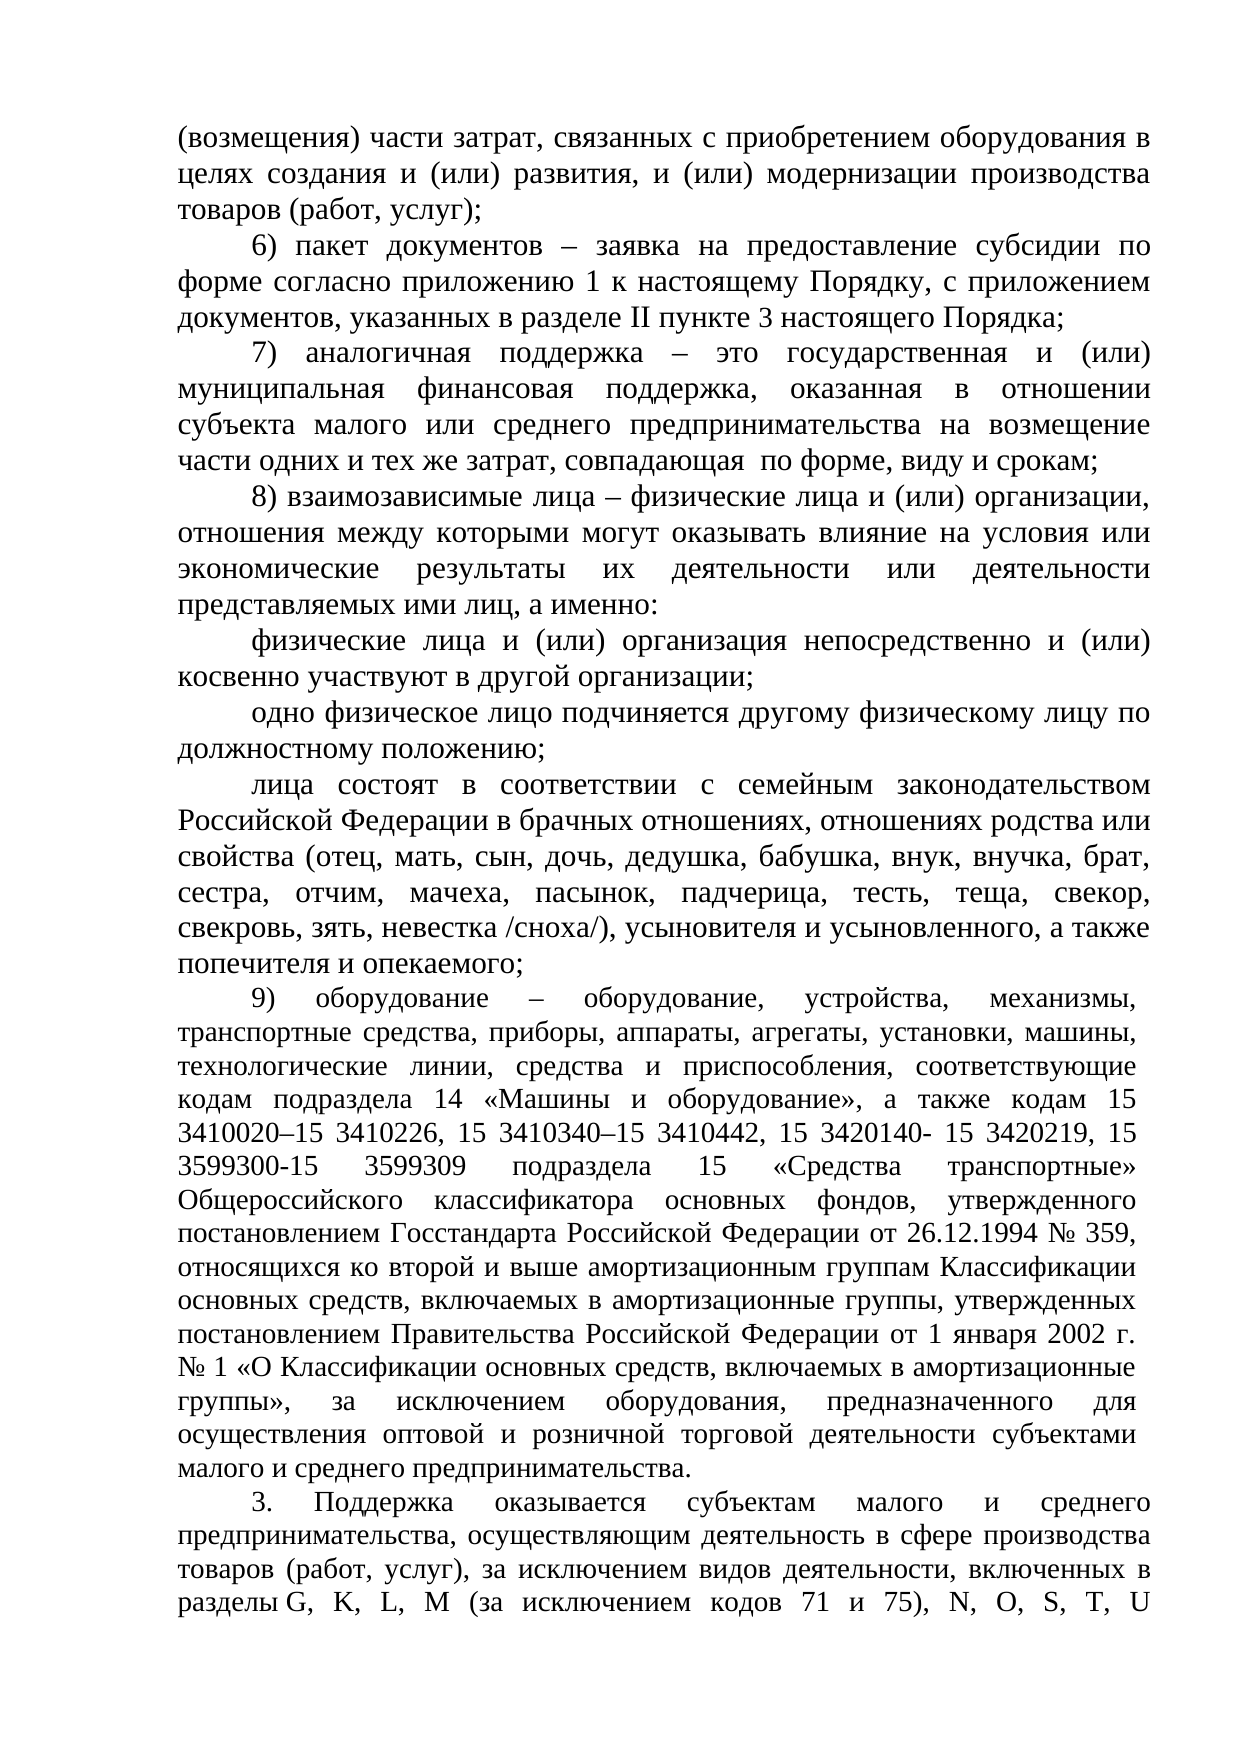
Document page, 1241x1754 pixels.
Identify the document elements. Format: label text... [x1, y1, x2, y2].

text 9) оборудование – оборудование, устройства, механизмы, транспортные средства, приборы, аппараты, агрегаты, установки, машины, технологические линии, средства и приспособления, соответствующие кодам подраздела 14 «Машины и оборудование», а также кодам 15 3410020–15 3410226, 15 3410340–15 3410442, 15 3420140- 15 3420219, 15 3599300-15 3599309 подраздела 15 «Средства транспортные» Общероссийского классификатора основных фондов, утвержденного постановлением Госстандарта Российской Федерации от 26.12.1994 № 359, относящихся ко второй и выше амортизационным группам Классификации основных средств, включаемых в амортизационные группы, утвержденных постановлением Правительства Российской Федерации от 1 января . № 1 «О Классификации основных средств, включаемых в амортизационные группы», за исключением оборудования, предназначенного для осуществления оптовой и розничной торговой деятельности субъектами малого и среднего предпринимательства. [177, 981, 1137, 1484]
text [177, 118, 1152, 226]
text 7) аналогичная поддержка – это государственная и (или) муниципальная финансовая поддержка, оказанная в отношении субъекта малого или среднего предпринимательства на возмещение части одних и тех же затрат, совпадающая по форме, виду и срокам; [177, 334, 1152, 477]
text 6) пакет документов – заявка на предоставление субсидии по форме согласно приложению 1 к настоящему Порядку, с приложением документов, указанных в разделе II пункте 3 настоящего Порядка; [177, 226, 1152, 334]
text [177, 1484, 1152, 1618]
text 8) взаимозависимые лица – физические лица и (или) организации, отношения между которыми могут оказывать влияние на условия или экономические результаты их деятельности или деятельности представляемых ими лиц, а именно: [177, 477, 1152, 621]
text лица состоят в соответствии с семейным законодательством Российской Федерации в брачных отношениях, отношениях родства или свойства (отец, мать, сын, дочь, дедушка, бабушка, внук, внучка, брат, сестра, отчим, мачеха, пасынок, падчерица, тесть, теща, свекор, свекровь, зять, невестка /сноха/), усыновителя и усыновленного, а также попечителя и опекаемого; [177, 765, 1152, 981]
text одно физическое лицо подчиняется другому физическому лицу по должностному положению; [177, 693, 1152, 765]
text физические лица и (или) организация непосредственно и (или) косвенно участвуют в другой организации; [177, 621, 1152, 693]
